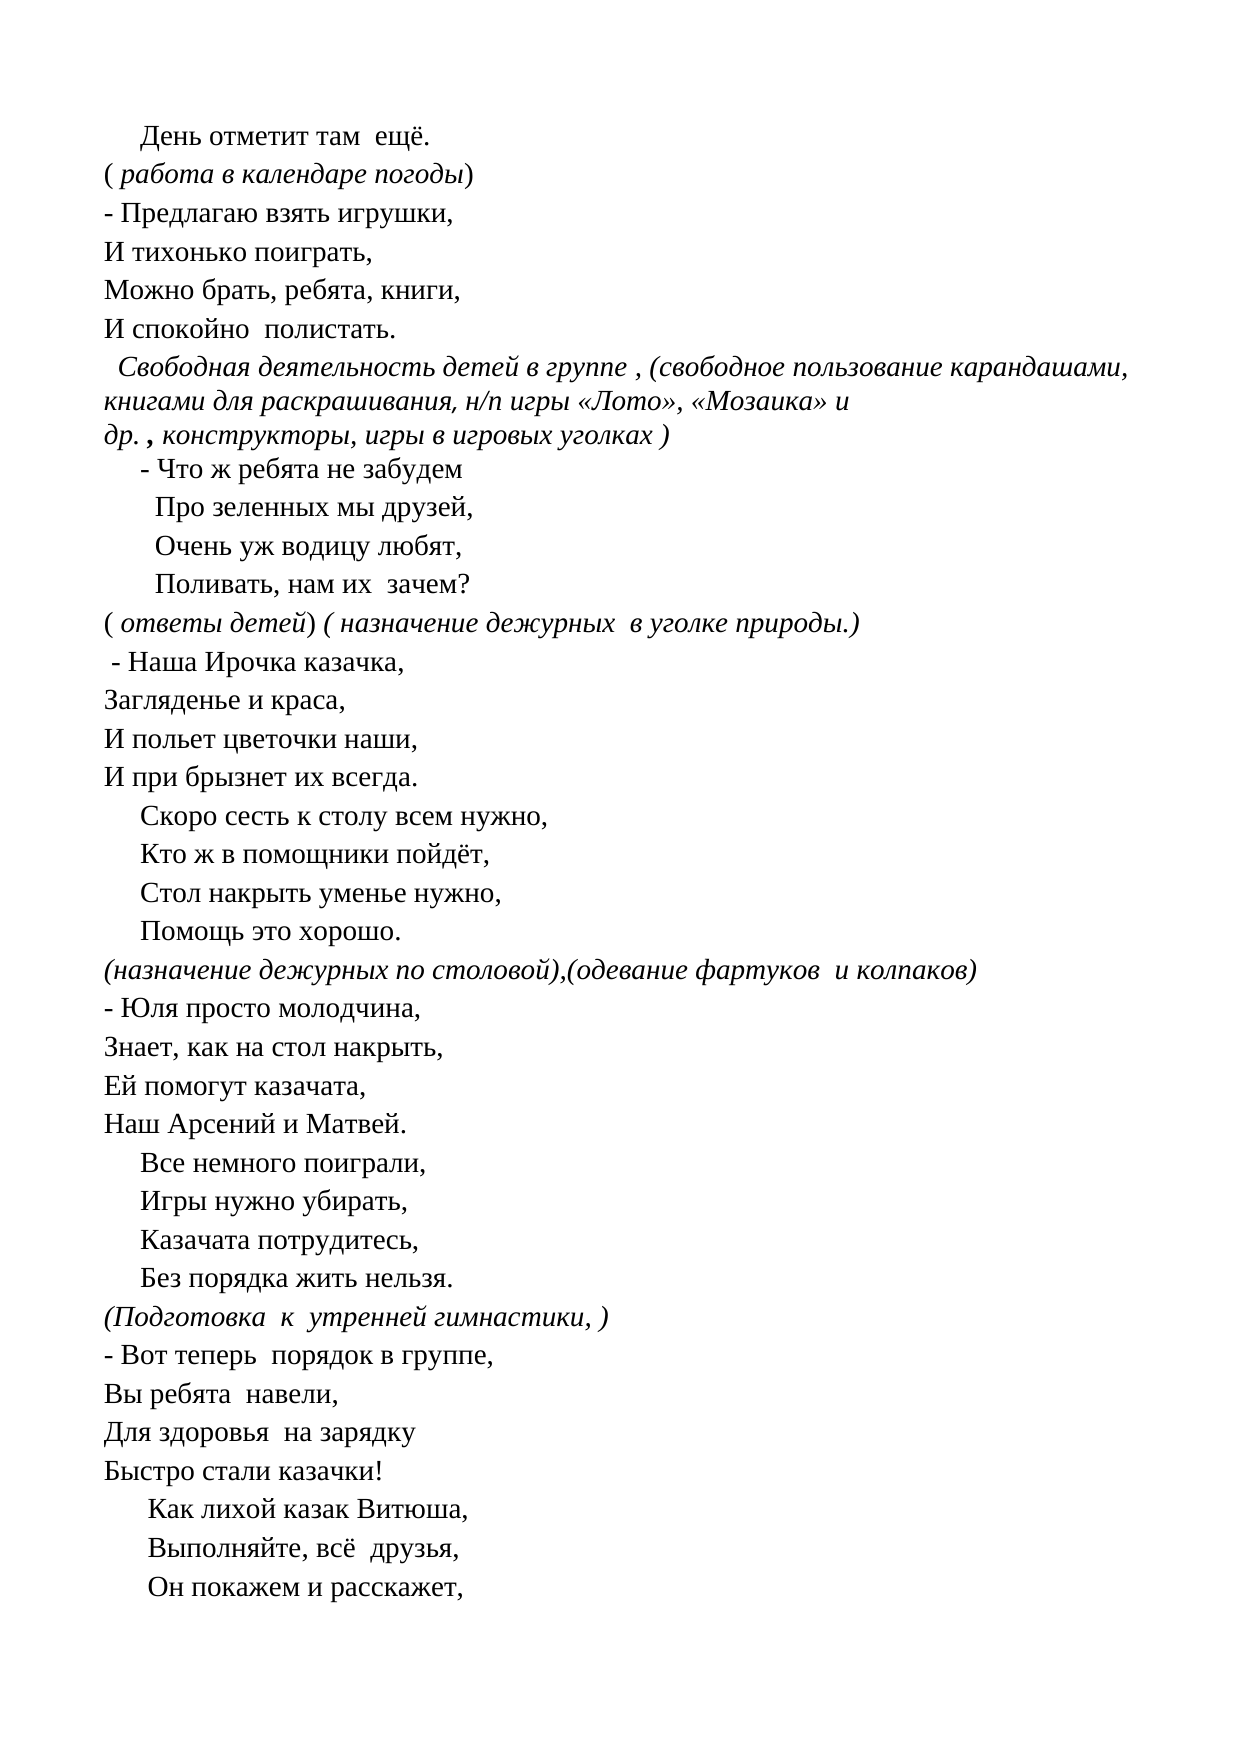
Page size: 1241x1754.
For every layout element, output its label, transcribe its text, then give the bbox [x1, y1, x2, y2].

text Для здоровья на зарядку [103, 1414, 1152, 1448]
text - Вот теперь порядок в группе, [103, 1337, 1152, 1371]
text Знает, как на стол накрыть, [103, 1029, 1152, 1063]
text Про зеленных мы друзей, [103, 489, 1152, 523]
text Стол накрыть уменье нужно, [103, 875, 1152, 908]
text И польет цветочки наши, [103, 721, 1152, 754]
text Очень уж водицу любят, [103, 528, 1152, 562]
text И спокойно полистать. [103, 311, 1152, 344]
text - Юля просто молодчина, [103, 991, 1152, 1024]
text Вы ребята навели, [103, 1376, 1152, 1409]
text Казачата потрудитесь, [103, 1222, 1152, 1255]
text Поливать, нам их зачем? [103, 567, 1152, 600]
text Игры нужно убирать, [103, 1183, 1152, 1217]
text Он покажем и расскажет, [103, 1569, 1152, 1602]
text Ей помогут казачата, [103, 1068, 1152, 1101]
text Загляденье и краса, [103, 682, 1152, 716]
text - Наша Ирочка казачка, [103, 644, 1152, 677]
text Кто ж в помощники пойдёт, [103, 836, 1152, 870]
text (Подготовка к утренней гимнастики, ) [103, 1299, 1152, 1332]
text Все немного поиграли, [103, 1145, 1152, 1178]
text Свободная деятельность детей в группе , (свободное пользование карандашами, книгами для раскрашивания, н/п игры «Лото», «Мозаика» и др. , конструкторы, игры в игровых уголках ) [103, 349, 1152, 451]
text (назначение дежурных по столовой),(одевание фартуков и колпаков) [103, 952, 1152, 986]
text Как лихой казак Витюша, [103, 1492, 1152, 1525]
text Без порядка жить нельзя. [103, 1260, 1152, 1294]
text Выполняйте, всё друзья, [103, 1530, 1152, 1564]
text Скоро сесть к столу всем нужно, [103, 798, 1152, 831]
text ( ответы детей) ( назначение дежурных в уголке природы.) [103, 605, 1152, 639]
text ( работа в календаре погоды) [103, 157, 1152, 190]
text - Предлагаю взять игрушки, [103, 195, 1152, 229]
text Наш Арсений и Матвей. [103, 1106, 1152, 1140]
text И при брызнет их всегда. [103, 759, 1152, 793]
text День отметит там ещё. [103, 118, 1152, 152]
text Помощь это хорошо. [103, 913, 1152, 947]
text Быстро стали казачки! [103, 1453, 1152, 1487]
text И тихонько поиграть, [103, 234, 1152, 267]
text - Что ж ребята не забудем [103, 451, 1152, 484]
text Можно брать, ребята, книги, [103, 272, 1152, 306]
